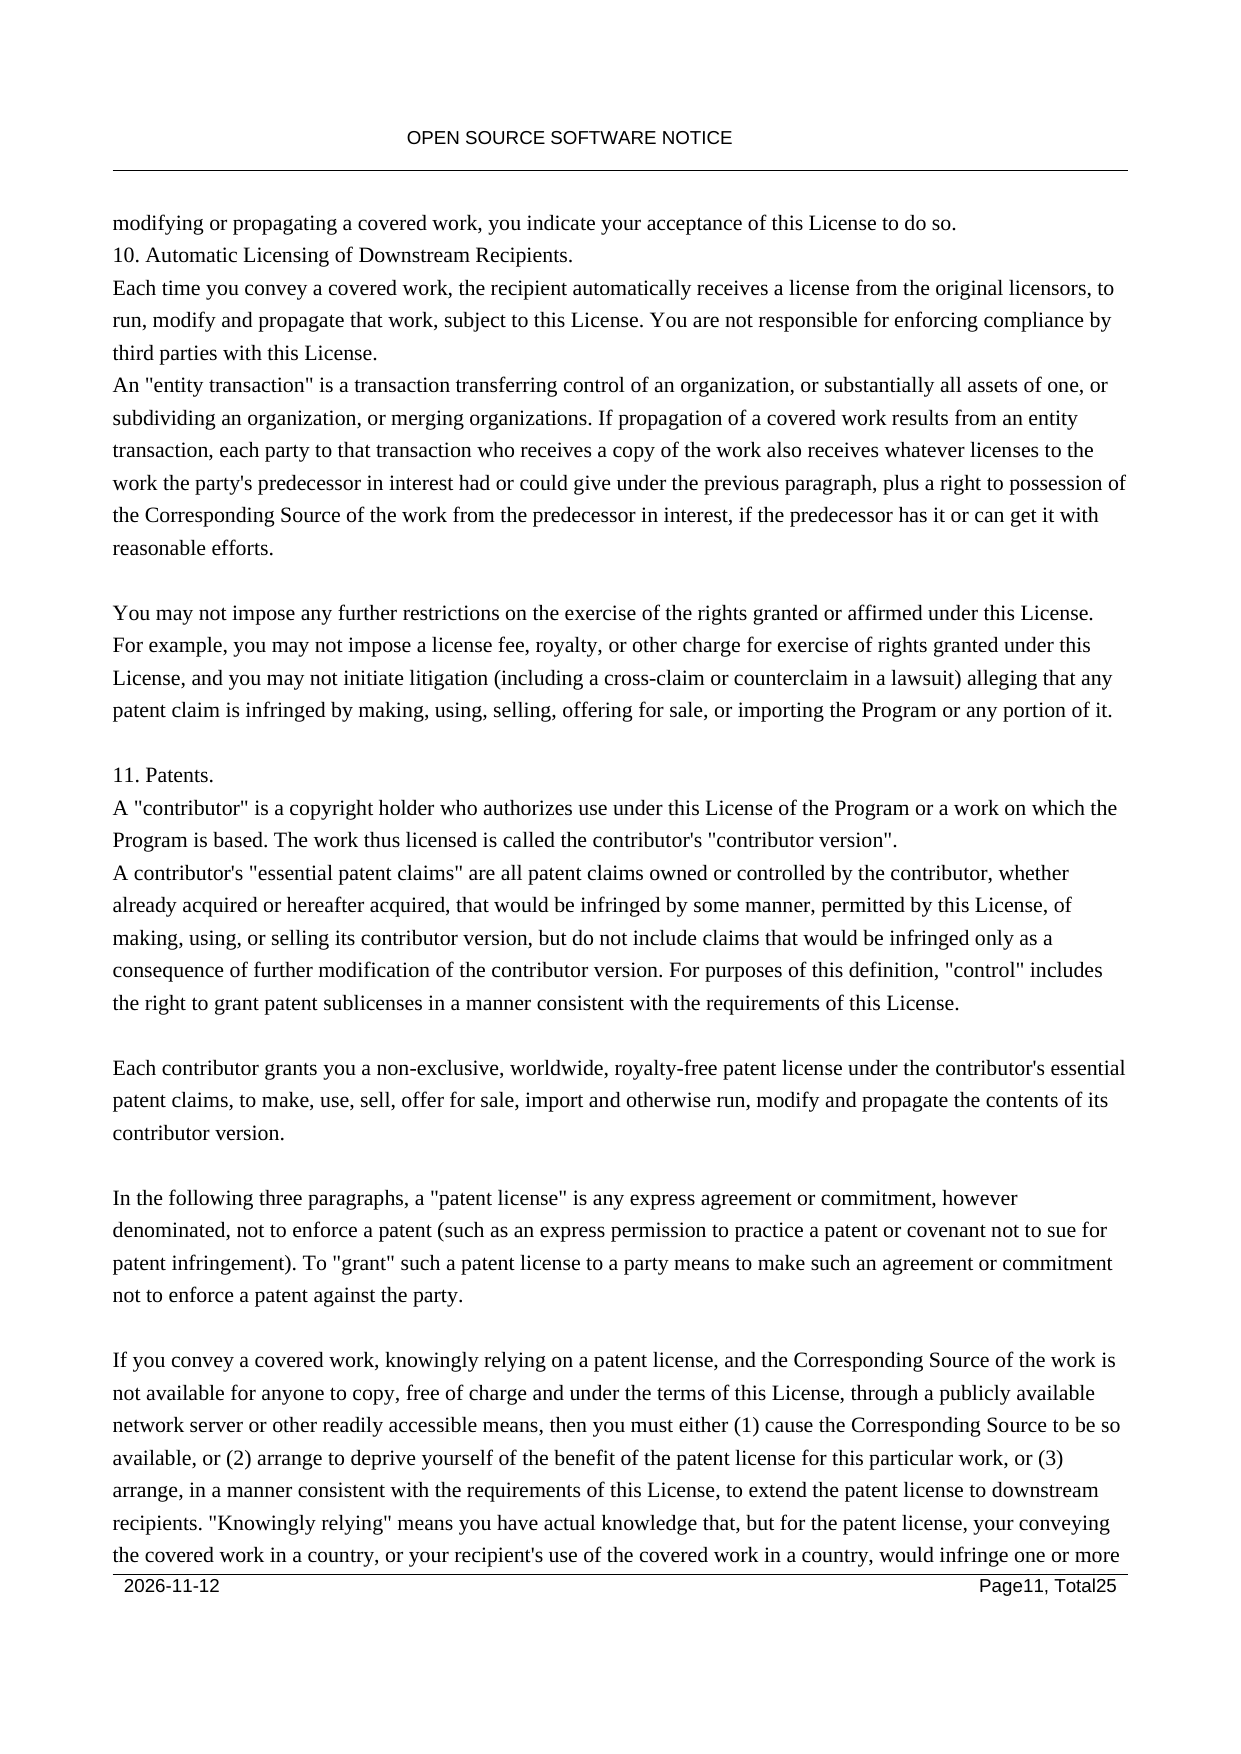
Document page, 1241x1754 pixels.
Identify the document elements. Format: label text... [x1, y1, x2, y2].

text 11. Patents. [112, 759, 1128, 791]
text A contributor's "essential patent claims" are all patent claims owned or controlled by the contributor, whether already acquired or hereafter acquired, that would be infringed by some manner, permitted by this License, of making, using, or selling its contributor version, but do not include claims that would be infringed only as a consequence of further modification of the contributor version. For purposes of this definition, "control" includes the right to grant patent sublicenses in a manner consistent with the requirements of this License. [112, 856, 1128, 1019]
text Each time you convey a covered work, the recipient automatically receives a license from the original licensors, to run, modify and propagate that work, subject to this License. You are not responsible for enforcing compliance by third parties with this License. [112, 271, 1128, 369]
text Each contributor grants you a non-exclusive, worldwide, royalty-free patent license under the contributor's essential patent claims, to make, use, sell, offer for sale, import and otherwise run, modify and propagate the contents of its contributor version. [112, 1051, 1128, 1149]
text An "entity transaction" is a transaction transferring control of an organization, or substantially all assets of one, or subdividing an organization, or merging organizations. If propagation of a covered work results from an entity transaction, each party to that transaction who receives a copy of the work also receives whatever licenses to the work the party's predecessor in interest had or could give under the previous paragraph, plus a right to possession of the Corresponding Source of the work from the predecessor in interest, if the predecessor has it or can get it with reasonable efforts. [112, 369, 1128, 564]
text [112, 1344, 1128, 1571]
text In the following three paragraphs, a "patent license" is any express agreement or commitment, however denominated, not to enforce a patent (such as an express permission to practice a patent or covenant not to sue for patent infringement). To "grant" such a patent license to a party means to make such an agreement or commitment not to enforce a patent against the party. [112, 1181, 1128, 1311]
text 10. Automatic Licensing of Downstream Recipients. [112, 239, 1128, 271]
text You may not impose any further restrictions on the exercise of the rights granted or affirmed under this License. For example, you may not impose a license fee, royalty, or other charge for exercise of rights granted under this License, and you may not initiate litigation (including a cross-claim or counterclaim in a lawsuit) alleging that any patent claim is infringed by making, using, selling, offering for sale, or importing the Program or any portion of it. [112, 596, 1128, 726]
text A "contributor" is a copyright holder who authorizes use under this License of the Program or a work on which the Program is based. The work thus licensed is called the contributor's "contributor version". [112, 791, 1128, 856]
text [112, 206, 1128, 239]
